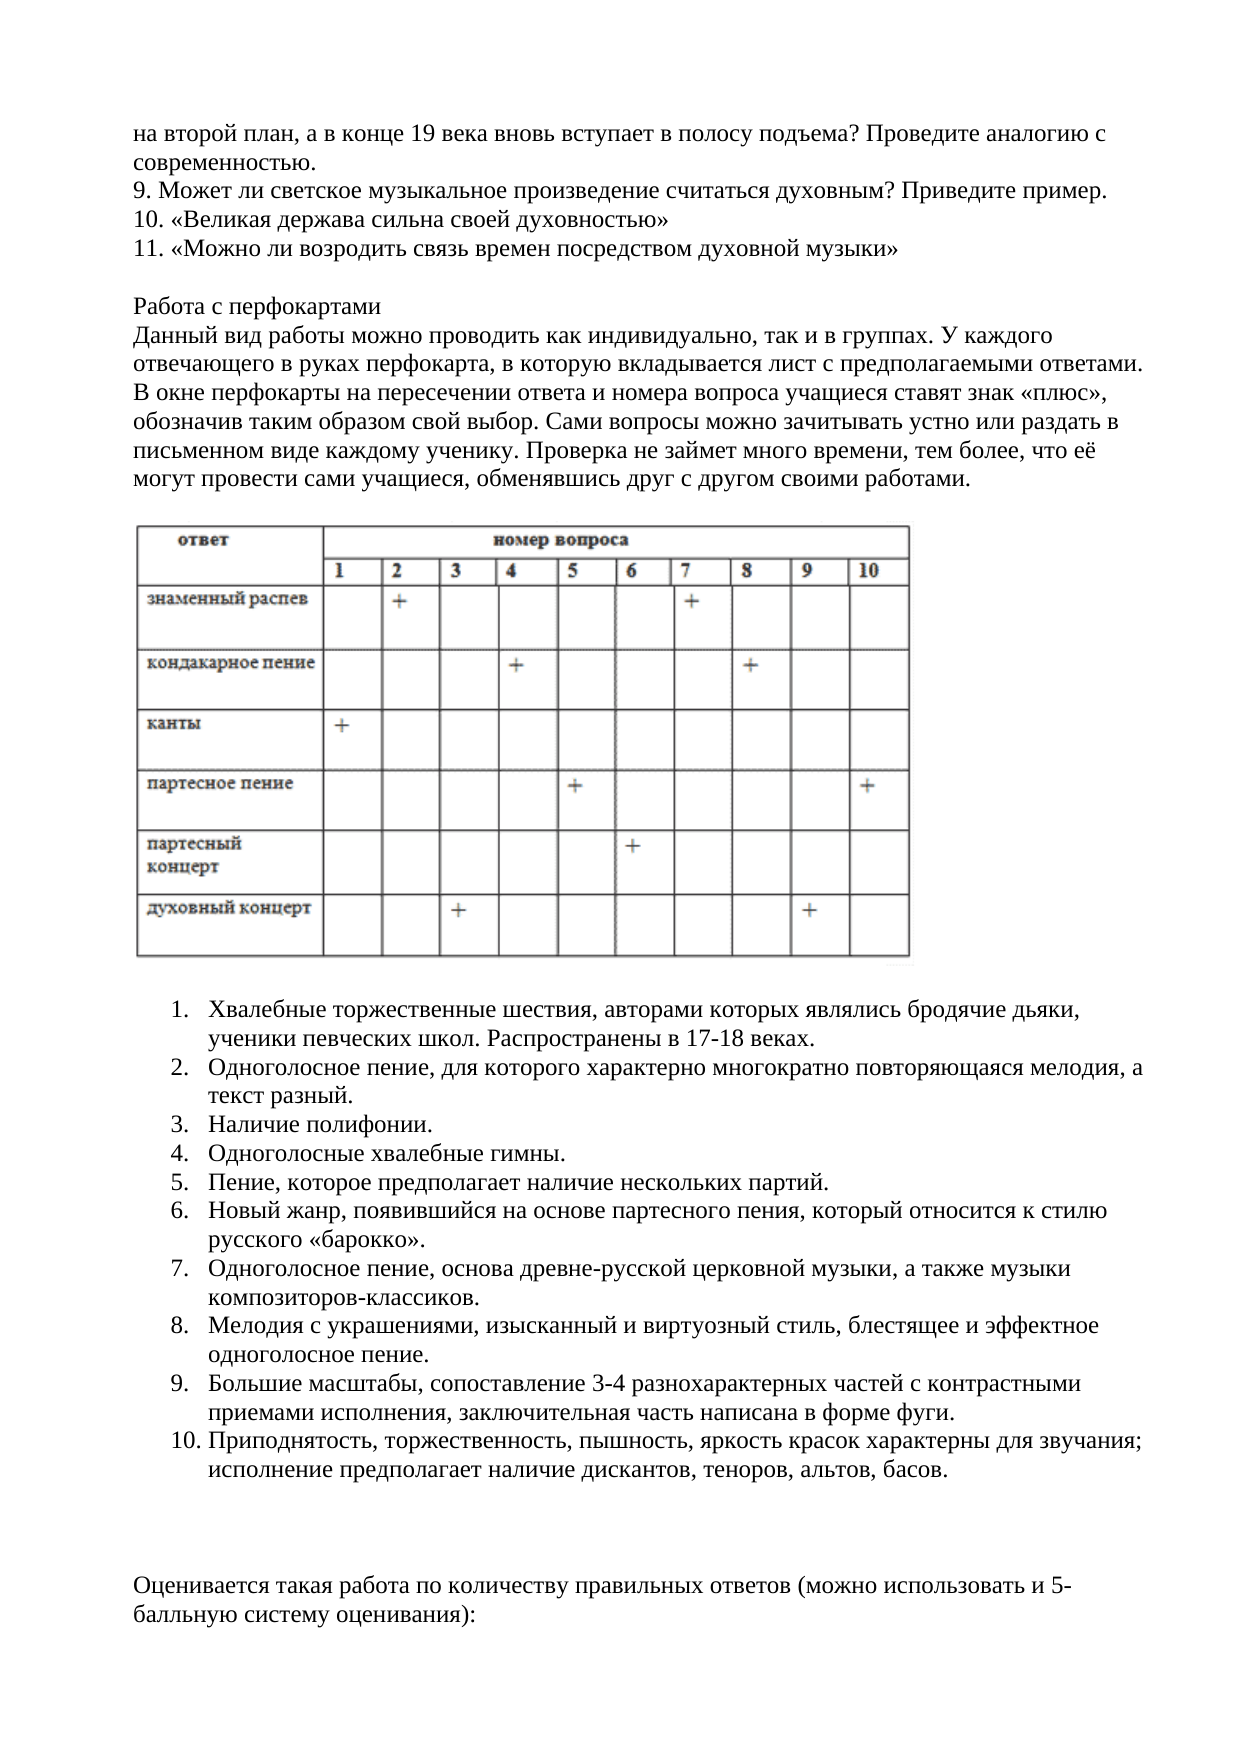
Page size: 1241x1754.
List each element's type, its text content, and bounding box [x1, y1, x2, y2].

list Пение, которое предполагает наличие нескольких партий. [170, 1167, 1152, 1196]
list Приподнятость, торжественность, пышность, яркость красок характерны для звучания; исполнение предполагает наличие дискантов, теноров, альтов, басов. [170, 1426, 1152, 1483]
text Оценивается такая работа по количеству правильных ответов (можно использовать и 5-балльную систему оценивания): [133, 1570, 1152, 1628]
list Одноголосное пение, для которого характерно многократно повторяющаяся мелодия, а текст разный. [170, 1052, 1152, 1109]
list Большие масштабы, сопоставление 3-4 разнохарактерных частей с контрастными приемами исполнения, заключительная часть написана в форме фуги. [170, 1368, 1152, 1426]
list Одноголосное пение, основа древне-русской церковной музыки, а также музыки композиторов-классиков. [170, 1253, 1152, 1311]
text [133, 118, 1152, 262]
picture [132, 521, 915, 966]
list Одноголосные хвалебные гимны. [170, 1138, 1152, 1167]
list Хвалебные торжественные шествия, авторами которых являлись бродячие дьяки, ученики певческих школ. Распространены в 17-18 веках. [170, 994, 1152, 1052]
list Наличие полифонии. [170, 1109, 1152, 1138]
list Мелодия с украшениями, изысканный и виртуозный стиль, блестящее и эффектное одноголосное пение. [170, 1311, 1152, 1368]
text Работа с перфокартами Данный вид работы можно проводить как индивидуально, так и в группах. У каждого отвечающего в руках перфокарта, в которую вкладывается лист с предполагаемыми ответами. В окне перфокарты на пересечении ответа и номера вопроса учащиеся ставят знак «плюс», обозначив таким образом свой выбор. Сами вопросы можно зачитывать устно или раздать в письменном виде каждому ученику. Проверка не займет много времени, тем более, что её могут провести сами учащиеся, обменявшись друг с другом своими работами. [133, 291, 1152, 492]
list Новый жанр, появившийся на основе партесного пения, который относится к стилю русского «барокко». [170, 1196, 1152, 1253]
